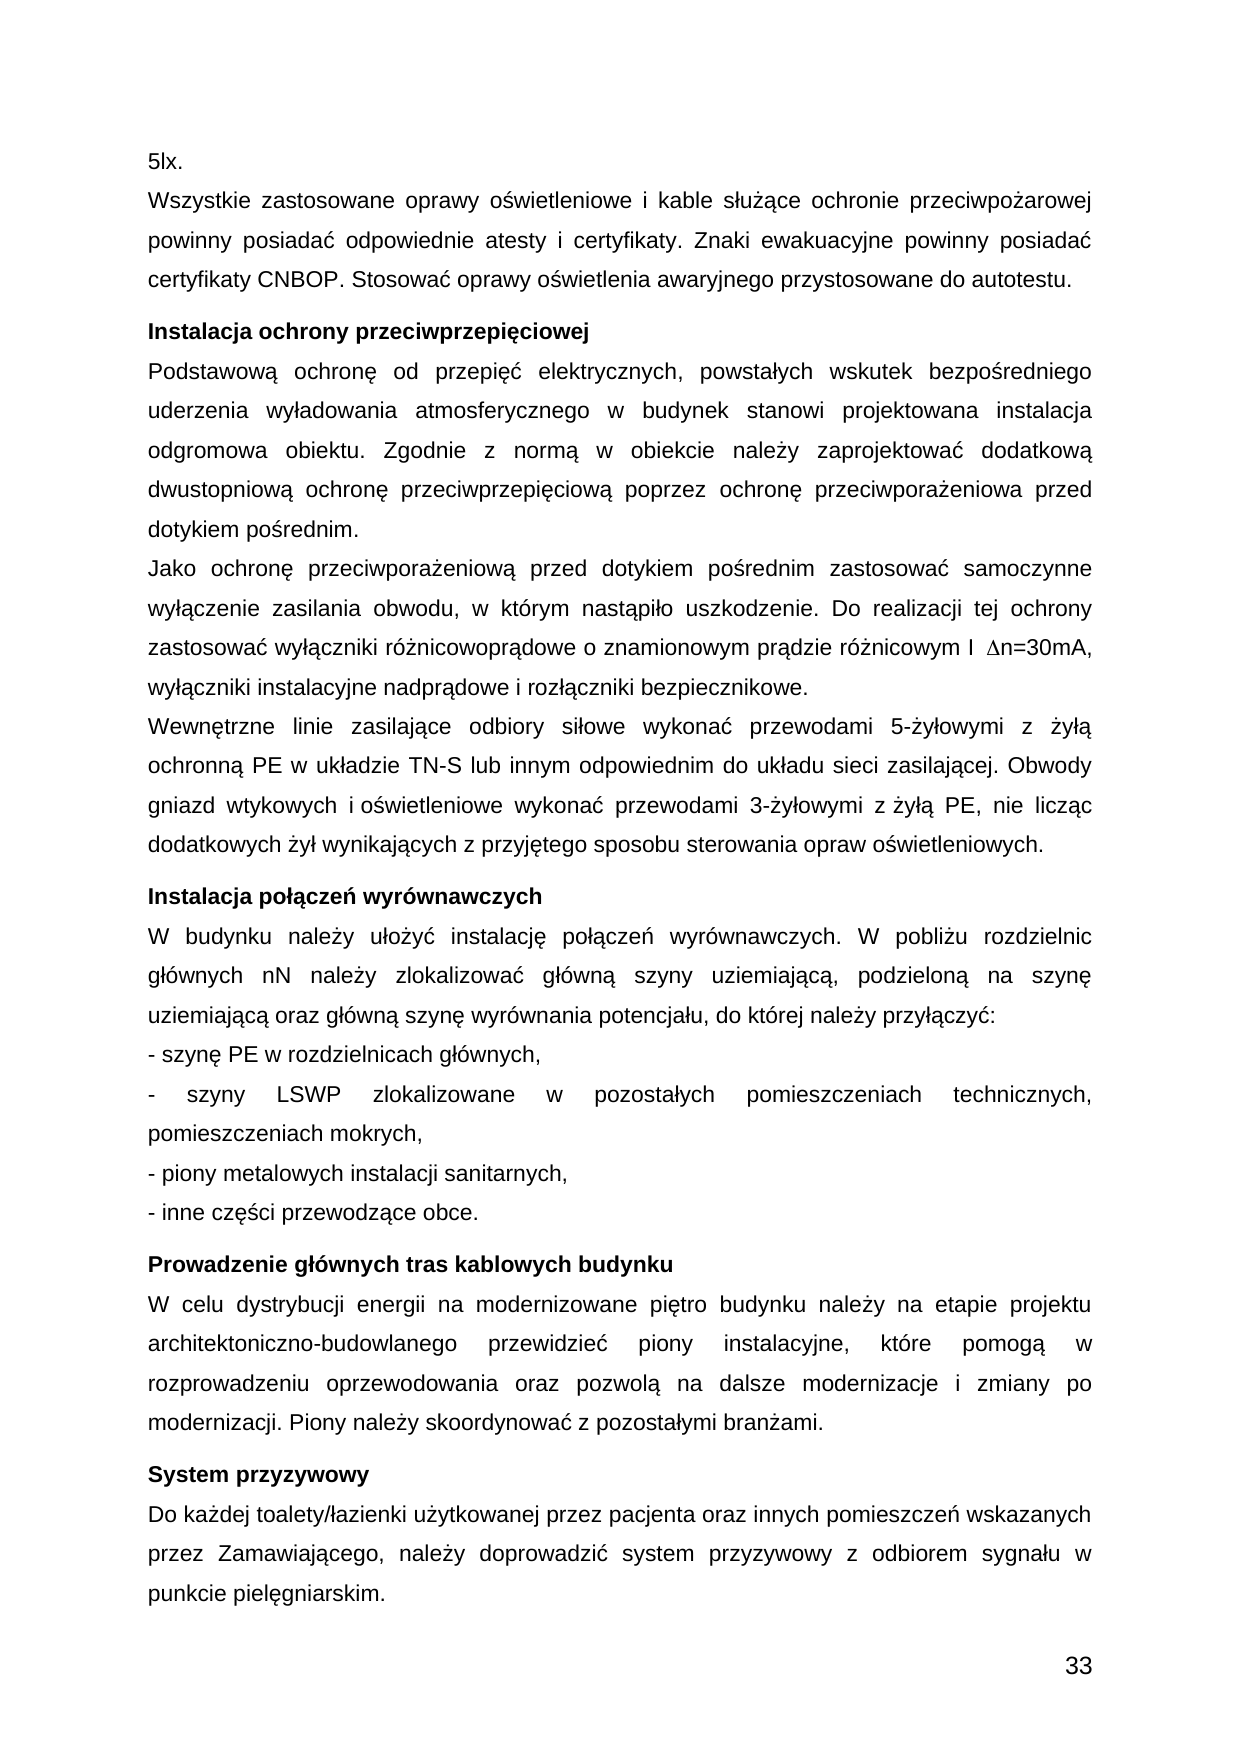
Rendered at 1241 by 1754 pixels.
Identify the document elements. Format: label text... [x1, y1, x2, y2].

text - piony metalowych instalacji sanitarnych, [148, 1160, 1092, 1186]
text - szyny LSWP zlokalizowane w pozostałych pomieszczeniach technicznych, pomieszczeniach mokrych, [148, 1081, 1092, 1147]
text Wszystkie zastosowane oprawy oświetleniowe i kable służące ochronie przeciwpożarowej powinny posiadać odpowiednie atesty i certyfikaty. Znaki ewakuacyjne powinny posiadać certyfikaty CNBOP. Stosować oprawy oświetlenia awaryjnego przystosowane do autotestu. [148, 187, 1092, 292]
text System przyzywowy [148, 1461, 1092, 1487]
text Instalacja połączeń wyrównawczych [148, 883, 1092, 910]
text Do każdej toalety/łazienki użytkowanej przez pacjenta oraz innych pomieszczeń wskazanych przez Zamawiającego, należy doprowadzić system przyzywowy z odbiorem sygnału w punkcie pielęgniarskim. [148, 1501, 1092, 1606]
text - szynę PE w rozdzielnicach głównych, [148, 1041, 1092, 1068]
text Instalacja ochrony przeciwprzepięciowej [148, 318, 1092, 344]
text Podstawową ochronę od przepięć elektrycznych, powstałych wskutek bezpośredniego uderzenia wyładowania atmosferycznego w budynek stanowi projektowana instalacja odgromowa obiektu. Zgodnie z normą w obiekcie należy zaprojektować dodatkową dwustopniową ochronę przeciwprzepięciową poprzez ochronę przeciwporażeniowa przed dotykiem pośrednim. [148, 358, 1092, 542]
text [148, 148, 1092, 174]
text Prowadzenie głównych tras kablowych budynku [148, 1251, 1092, 1277]
text - inne części przewodzące obce. [148, 1199, 1092, 1226]
text W budynku należy ułożyć instalację połączeń wyrównawczych. W pobliżu rozdzielnic głównych nN należy zlokalizować główną szyny uziemiającą, podzieloną na szynę uziemiającą oraz główną szynę wyrównania potencjału, do której należy przyłączyć: [148, 923, 1092, 1028]
text W celu dystrybucji energii na modernizowane piętro budynku należy na etapie projektu architektoniczno-budowlanego przewidzieć piony instalacyjne, które pomogą w rozprowadzeniu oprzewodowania oraz pozwolą na dalsze modernizacje i zmiany po modernizacji. Piony należy skoordynować z pozostałymi branżami. [148, 1291, 1092, 1435]
text Wewnętrzne linie zasilające odbiory siłowe wykonać przewodami 5-żyłowymi z żyłą ochronną PE w układzie TN-S lub innym odpowiednim do układu sieci zasilającej. Obwody gniazd wtykowych i oświetleniowe wykonać przewodami 3-żyłowymi z żyłą PE, nie licząc dodatkowych żył wynikających z przyjętego sposobu sterowania opraw oświetleniowych. [148, 713, 1092, 858]
text Jako ochronę przeciwporażeniową przed dotykiem pośrednim zastosować samoczynne wyłączenie zasilania obwodu, w którym nastąpiło uszkodzenie. Do realizacji tej ochrony zastosować wyłączniki różnicowoprądowe o znamionowym prądzie różnicowym In=30mA, wyłączniki instalacyjne nadprądowe i rozłączniki bezpiecznikowe. [148, 555, 1092, 700]
